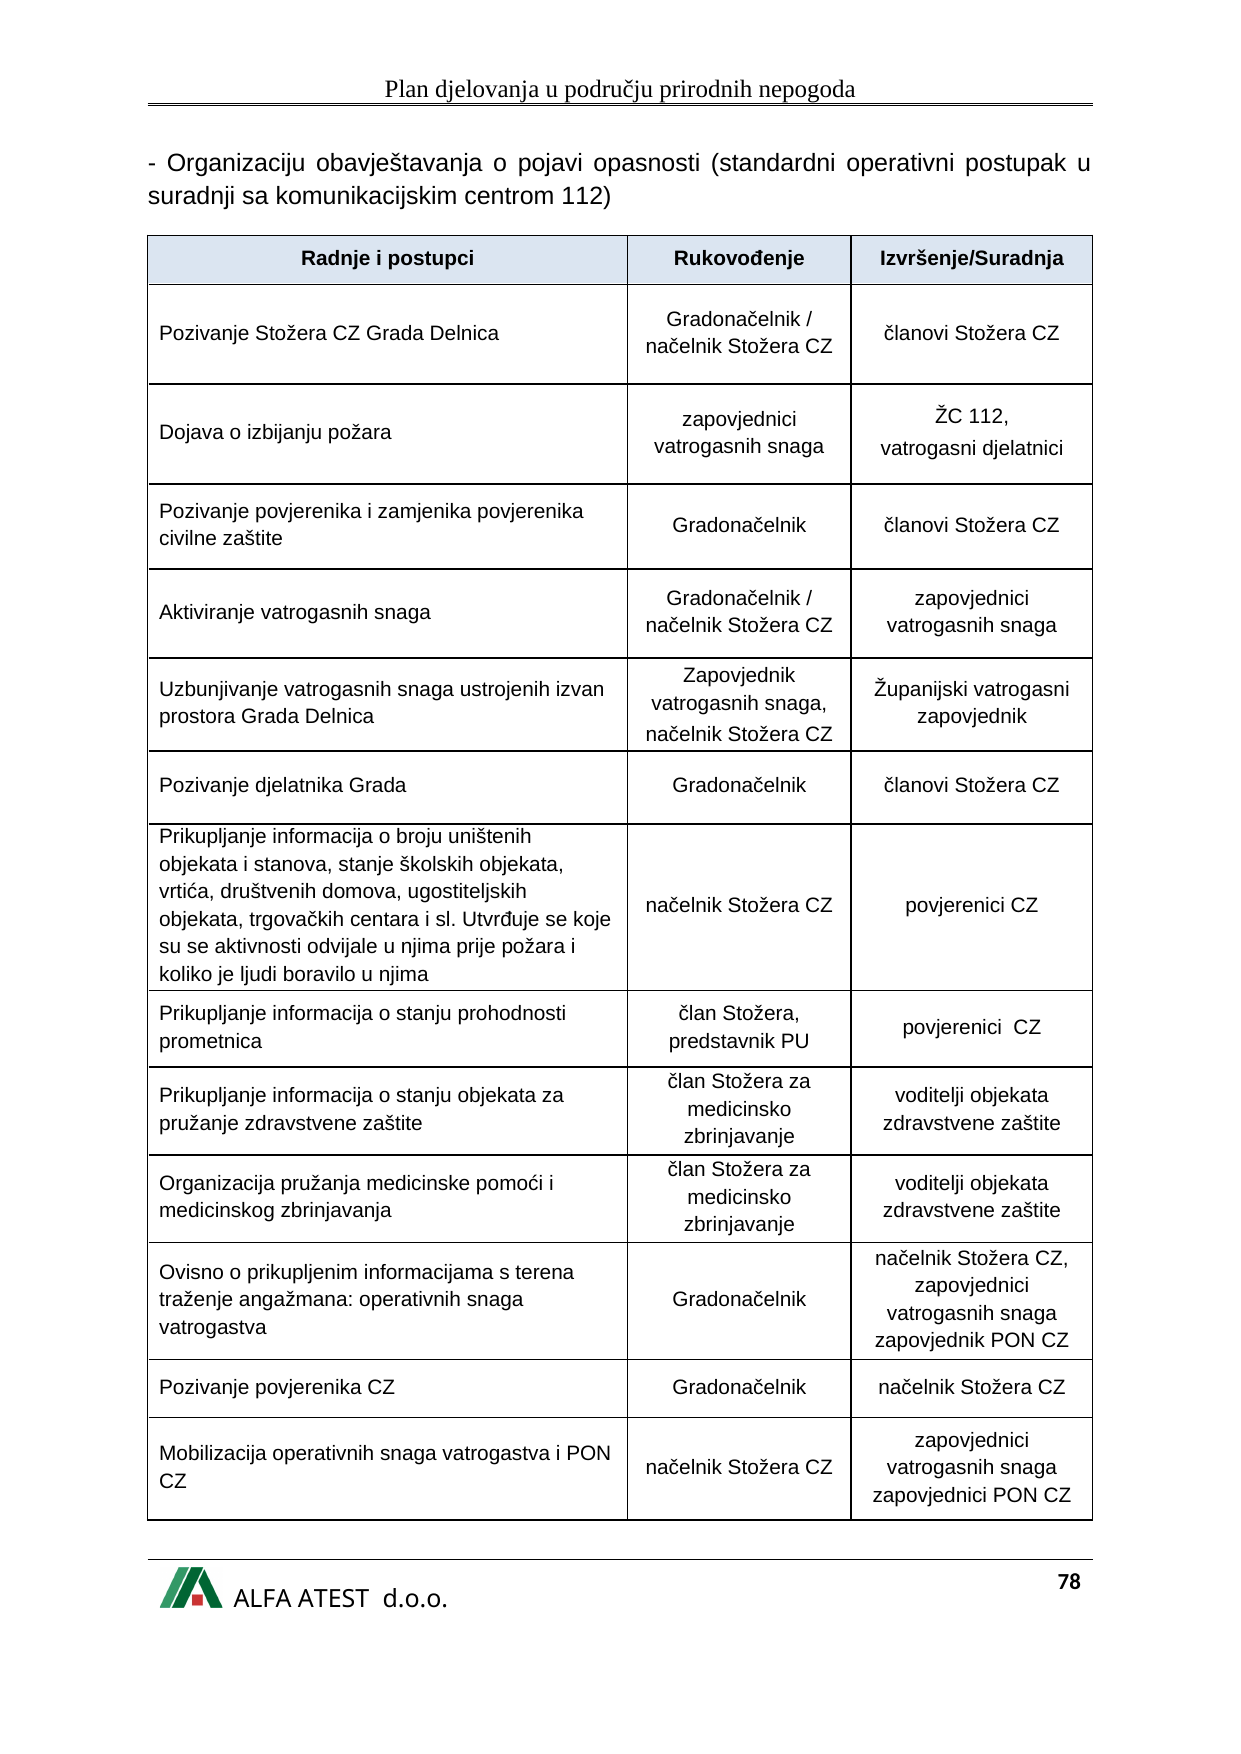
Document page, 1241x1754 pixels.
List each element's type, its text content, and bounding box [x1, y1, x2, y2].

table_cell članovi Stožera CZ [852, 485, 1092, 568]
table_cell voditelji objekata zdravstvene zaštite [852, 1156, 1092, 1242]
table_cell načelnik Stožera CZ [852, 1360, 1092, 1417]
table_cell povjerenici CZ [852, 991, 1092, 1066]
table_cell Aktiviranje vatrogasnih snaga [148, 569, 627, 657]
table_cell Gradonačelnik / načelnik Stožera CZ [628, 570, 850, 657]
table_cell Mobilizacija operativnih snaga vatrogastva i PON CZ [148, 1418, 627, 1519]
table_cell Gradonačelnik [628, 485, 850, 568]
table_cell zapovjednici vatrogasnih snaga [628, 385, 850, 483]
table_cell Organizacija pružanja medicinske pomoći i medicinskog zbrinjavanja [148, 1155, 627, 1242]
table_cell Pozivanje povjerenika i zamjenika povjerenika civilne zaštite [148, 484, 627, 568]
table_cell Pozivanje djelatnika Grada [148, 751, 627, 823]
table_cell zapovjednici vatrogasnih snaga [852, 570, 1092, 657]
table_cell Dojava o izbijanju požara [148, 384, 627, 483]
table_cell članovi Stožera CZ [852, 752, 1092, 823]
table_cell Gradonačelnik / načelnik Stožera CZ [628, 285, 850, 383]
table_cell Prikupljanje informacija o stanju prohodnosti prometnica [148, 991, 627, 1066]
table_cell Gradonačelnik [628, 1243, 850, 1359]
table_cell načelnik Stožera CZ, zapovjednici vatrogasnih snaga zapovjednik PON CZ [852, 1243, 1092, 1359]
table_cell član Stožera, predstavnik PU [628, 991, 850, 1066]
table_cell povjerenici CZ [852, 825, 1092, 990]
picture [159, 1567, 223, 1608]
table_cell član Stožera za medicinsko zbrinjavanje [628, 1156, 850, 1242]
table_cell voditelji objekata zdravstvene zaštite [852, 1068, 1092, 1154]
table_cell Prikupljanje informacija o stanju objekata za pružanje zdravstvene zaštite [148, 1067, 627, 1154]
table_header Radnje i postupci [148, 236, 627, 283]
table_header Rukovođenje [628, 236, 850, 283]
table_cell Prikupljanje informacija o broju uništenih objekata i stanova, stanje školskih objekata, vrtića, društvenih domova, ugostiteljskih objekata, trgovačkih centara i sl. Utvrđuje se koje su se aktivnosti odvijale u njima prije požara i koliko je ljudi boravilo u njima [148, 824, 627, 990]
table_cell član Stožera za medicinsko zbrinjavanje [628, 1068, 850, 1154]
table_cell zapovjednici vatrogasnih snaga zapovjednici PON CZ [852, 1418, 1092, 1519]
table_cell Ovisno o prikupljenim informacijama s terena traženje angažmana: operativnih snaga vatrogastva [148, 1243, 627, 1359]
table_cell Županijski vatrogasni zapovjednik [852, 659, 1092, 750]
table_cell ŽC 112, vatrogasni djelatnici [852, 385, 1092, 483]
table_cell načelnik Stožera CZ [628, 1418, 850, 1519]
table_cell Pozivanje Stožera CZ Grada Delnica [148, 285, 627, 383]
table_cell Pozivanje povjerenika CZ [148, 1360, 627, 1417]
table_cell Zapovjednik vatrogasnih snaga, načelnik Stožera CZ [628, 659, 850, 750]
table_cell Gradonačelnik [628, 752, 850, 823]
table_cell Gradonačelnik [628, 1360, 850, 1417]
table_cell članovi Stožera CZ [852, 285, 1092, 383]
text - Organizaciju obavještavanja o pojavi opasnosti (standardni operativni postupak u suradnji sa komunikacijskim centrom 112) [148, 148, 1092, 209]
table_cell Uzbunjivanje vatrogasnih snaga ustrojenih izvan prostora Grada Delnica [148, 658, 627, 750]
table_header Izvršenje/Suradnja [852, 236, 1092, 283]
table_cell načelnik Stožera CZ [628, 825, 850, 990]
